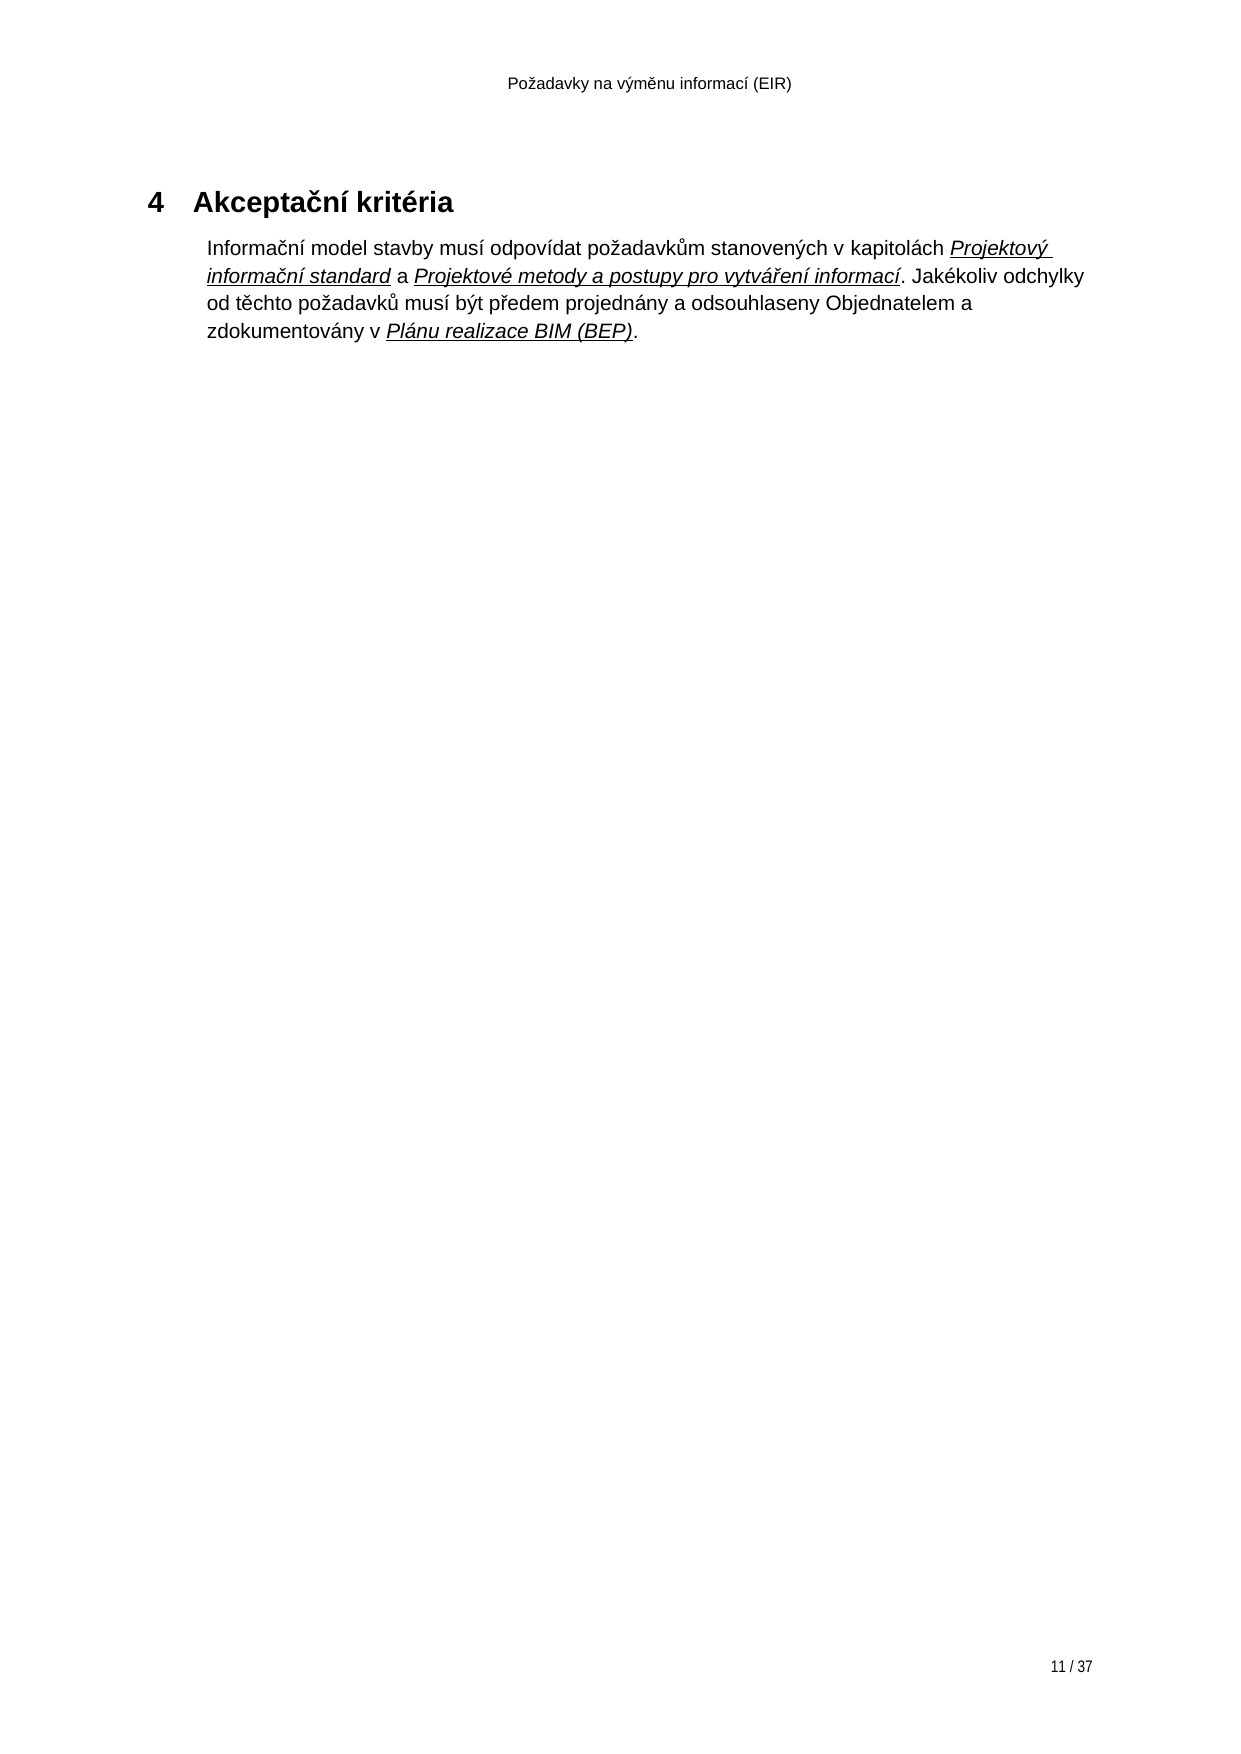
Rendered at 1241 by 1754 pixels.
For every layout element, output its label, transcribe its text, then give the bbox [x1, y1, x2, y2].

text Informační model stavby musí odpovídat požadavkům stanovených v kapitolách Projektový informační standard a Projektové metody a postupy pro vytváření informací. Jakékoliv odchylky od těchto požadavků musí být předem projednány a odsouhlaseny Objednatelem a zdokumentovány v Plánu realizace BIM (BEP). [207, 236, 1093, 343]
subtitle Akceptační kritéria [148, 185, 1093, 219]
